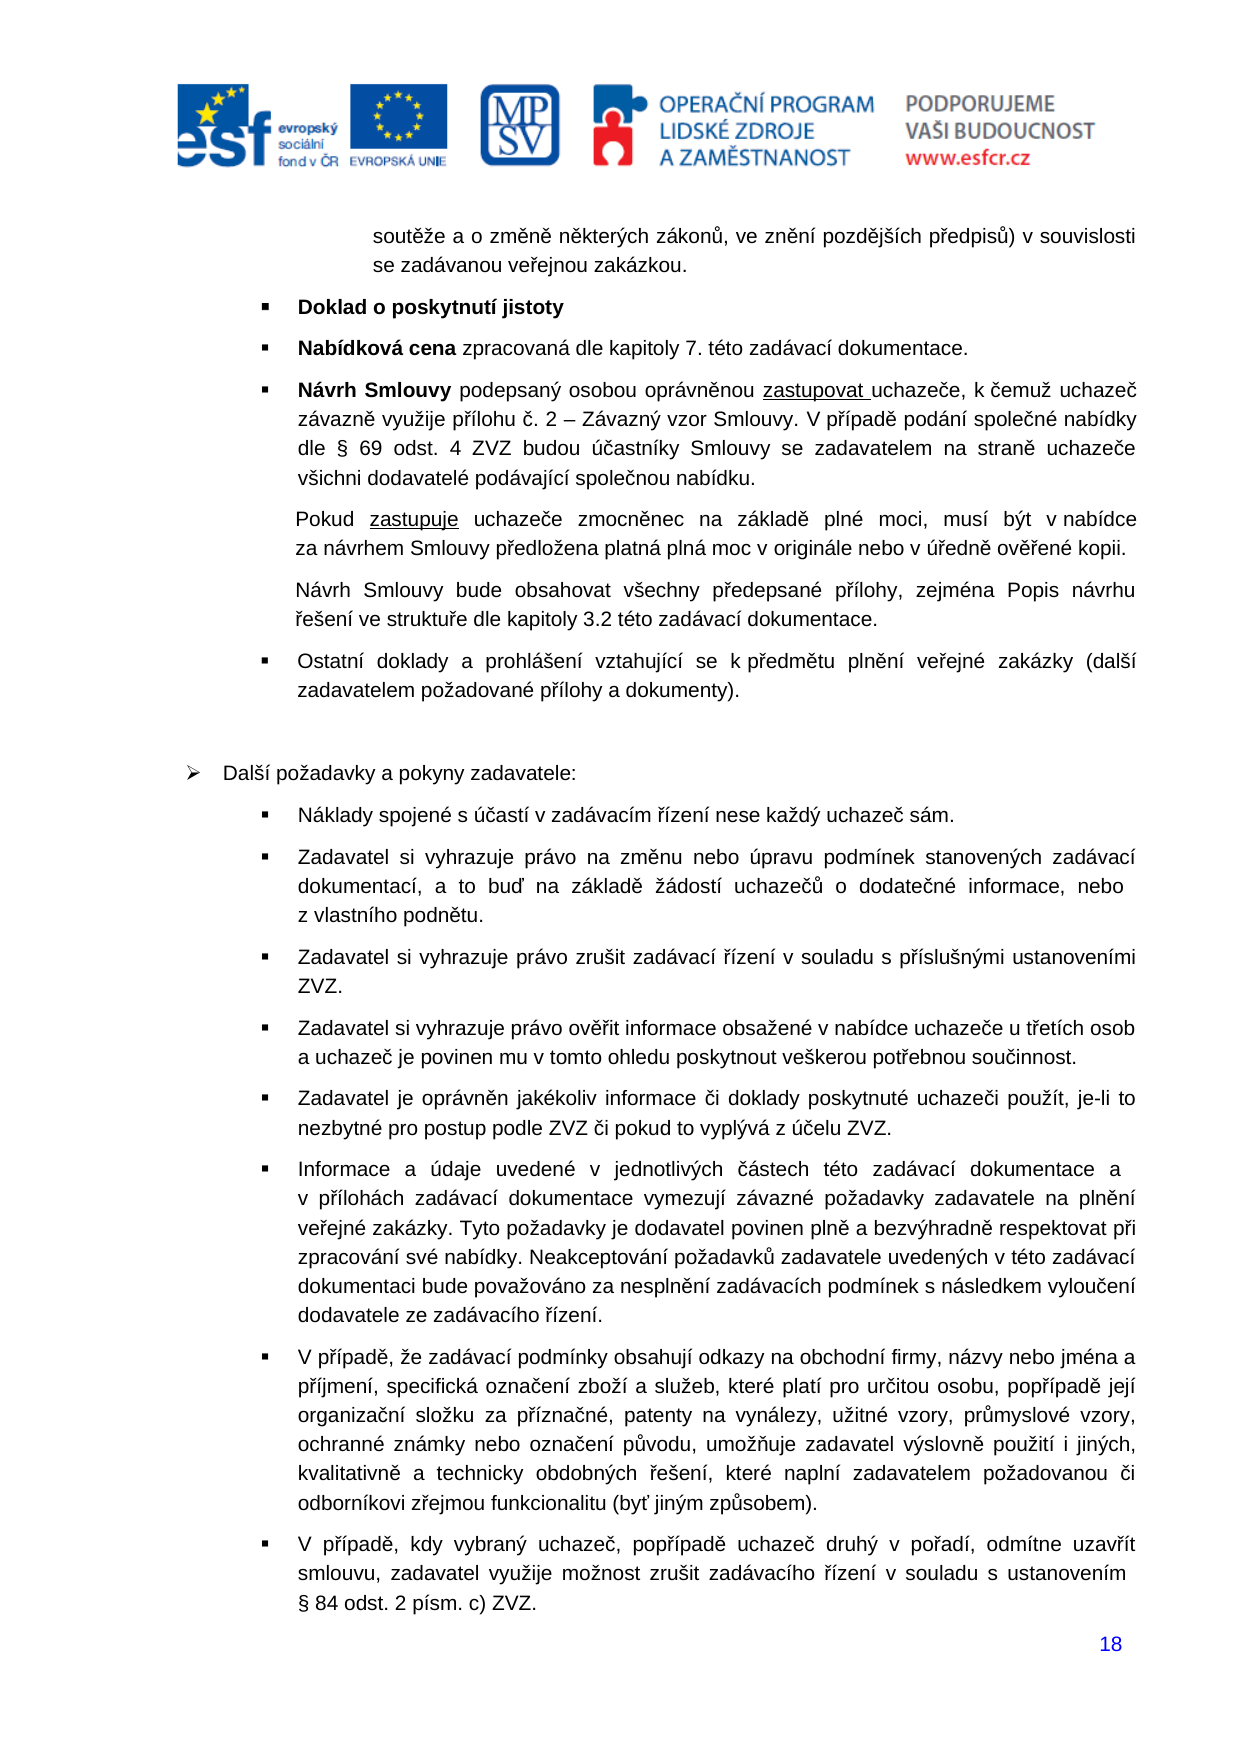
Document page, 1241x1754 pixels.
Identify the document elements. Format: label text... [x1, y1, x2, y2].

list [335, 218, 1137, 277]
list Zadavatel si vyhrazuje právo na změnu nebo úpravu podmínek stanovených zadávací dokumentací, a to buď na základě žádostí uchazečů o dodatečné informace, nebo z vlastního podnětu. [260, 839, 1137, 927]
list Další požadavky a pokyny zadavatele: [185, 756, 1137, 785]
list Nabídková cena zpracovaná dle kapitoly 7. této zadávací dokumentace. [260, 331, 1137, 360]
list Informace a údaje uvedené v jednotlivých částech této zadávací dokumentace a v přílohách zadávací dokumentace vymezují závazné požadavky zadavatele na plnění veřejné zakázky. Tyto požadavky je dodavatel povinen plně a bezvýhradně respektovat při zpracování své nabídky. Neakceptování požadavků zadavatele uvedených v této zadávací dokumentaci bude považováno za nesplnění zadávacích podmínek s následkem vyloučení dodavatele ze zadávacího řízení. [260, 1152, 1137, 1327]
list Zadavatel je oprávněn jakékoliv informace či doklady poskytnuté uchazeči použít, je-li to nezbytné pro postup podle ZVZ či pokud to vyplývá z účelu ZVZ. [260, 1081, 1137, 1139]
list Zadavatel si vyhrazuje právo ověřit informace obsažené v nabídce uchazeče u třetích osob a uchazeč je povinen mu v tomto ohledu poskytnout veškerou potřebnou součinnost. [260, 1010, 1137, 1068]
list V případě, že zadávací podmínky obsahují odkazy na obchodní firmy, názvy nebo jména a příjmení, specifická označení zboží a služeb, které platí pro určitou osobu, popřípadě její organizační složku za příznačné, patenty na vynálezy, užitné vzory, průmyslové vzory, ochranné známky nebo označení původu, umožňuje zadavatel výslovně použití i jiných, kvalitativně a technicky obdobných řešení, které naplní zadavatelem požadovanou či odborníkovi zřejmou funkcionalitu (byť jiným způsobem). [260, 1339, 1137, 1514]
list Návrh Smlouvy podepsaný osobou oprávněnou zastupovat uchazeče, k čemuž uchazeč závazně využije přílohu č. 2 – Závazný vzor Smlouvy. V případě podání společné nabídky dle § 69 odst. 4 ZVZ budou účastníky Smlouvy se zadavatelem na straně uchazeče všichni dodavatelé podávající společnou nabídku. [260, 373, 1137, 489]
list Náklady spojené s účastí v zadávacím řízení nese každý uchazeč sám. [260, 798, 1137, 827]
list Zadavatel si vyhrazuje právo zrušit zadávací řízení v souladu s příslušnými ustanoveními ZVZ. [260, 939, 1137, 998]
list Doklad o poskytnutí jistoty [260, 289, 1137, 318]
text Návrh Smlouvy bude obsahovat všechny předepsané přílohy, zejména Popis návrhu řešení ve struktuře dle kapitoly 3.2 této zadávací dokumentace. [295, 573, 1137, 631]
list V případě, kdy vybraný uchazeč, popřípadě uchazeč druhý v pořadí, odmítne uzavřít smlouvu, zadavatel využije možnost zrušit zadávacího řízení v souladu s ustanovením § 84 odst. 2 písm. c) ZVZ. [260, 1527, 1137, 1614]
text Pokud zastupuje uchazeče zmocněnec na základě plné moci, musí být v nabídce za návrhem Smlouvy předložena platná plná moc v originále nebo v úředně ověřené kopii. [295, 502, 1137, 560]
list Ostatní doklady a prohlášení vztahující se k předmětu plnění veřejné zakázky (další zadavatelem požadované přílohy a dokumenty). [260, 643, 1137, 702]
